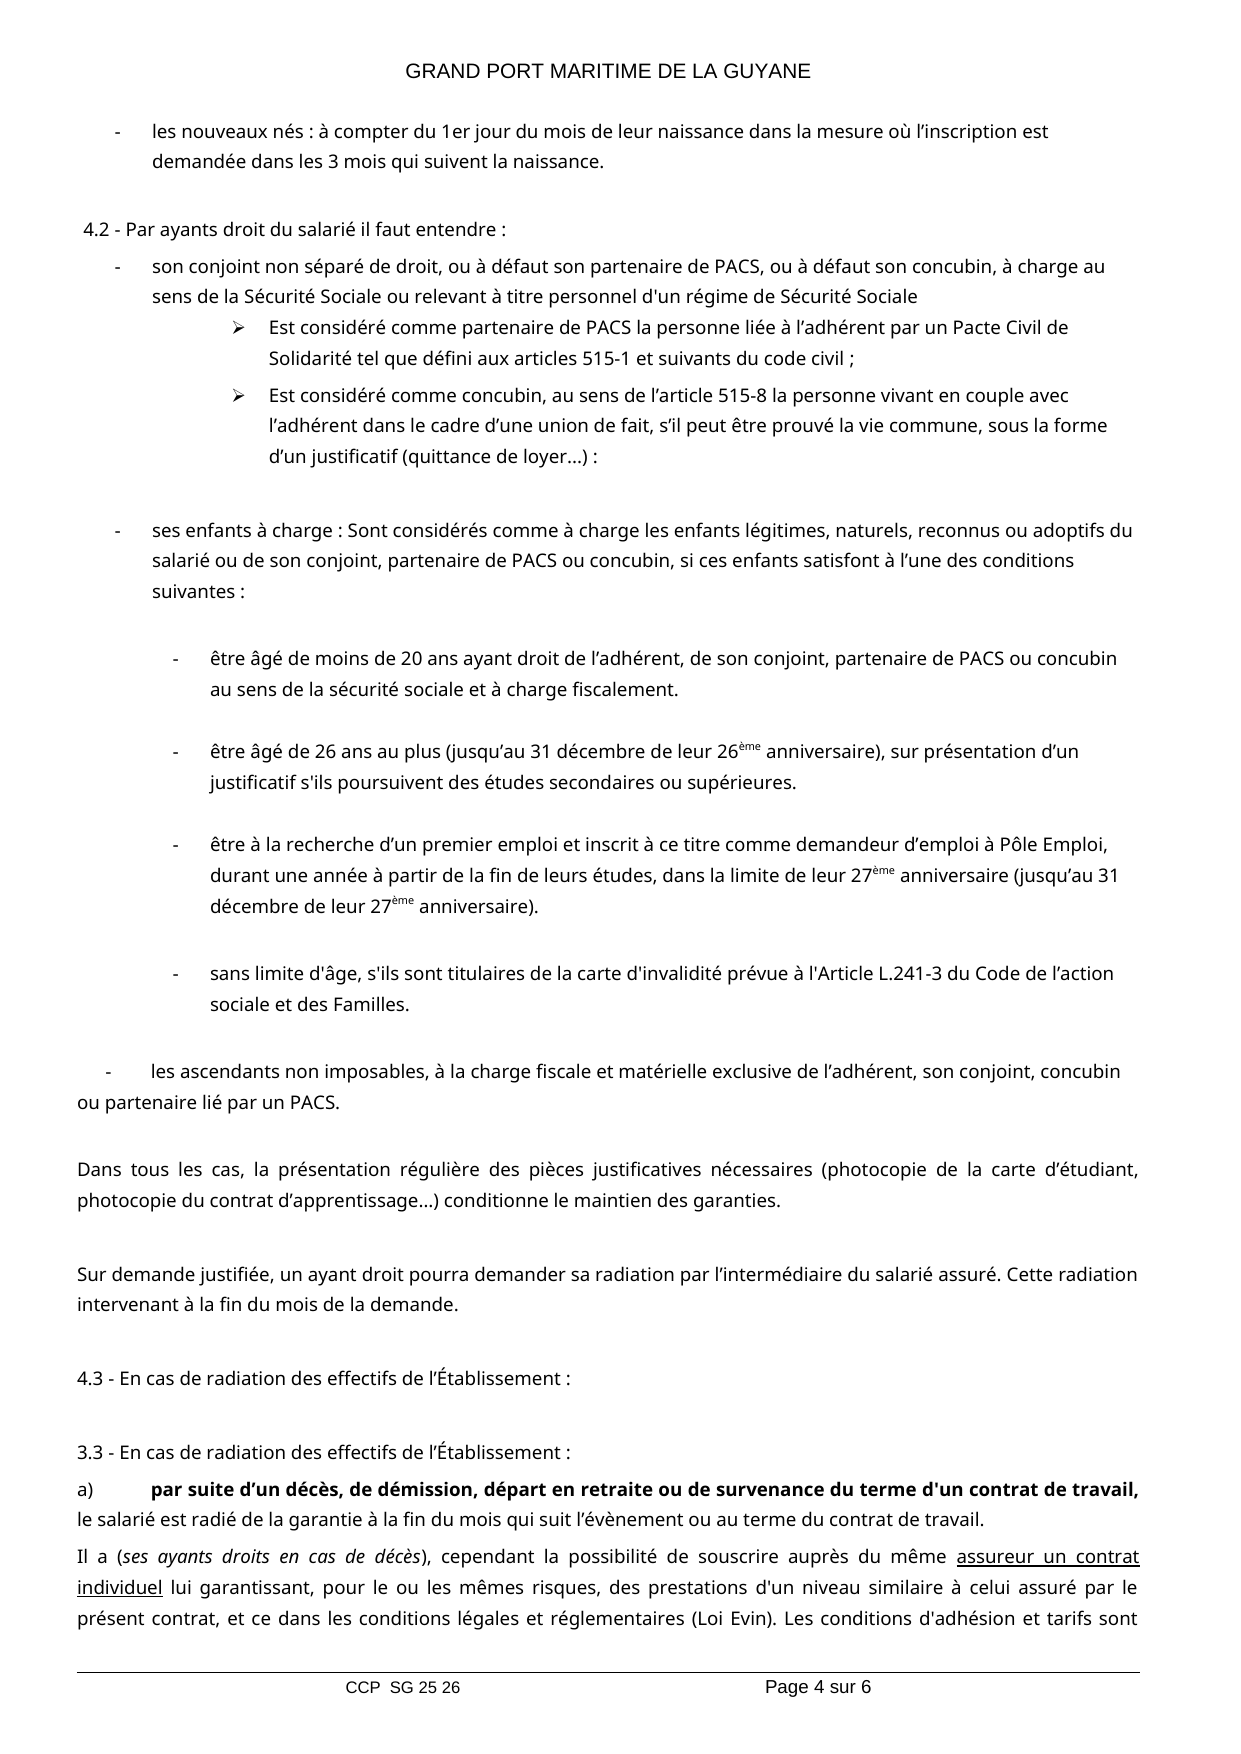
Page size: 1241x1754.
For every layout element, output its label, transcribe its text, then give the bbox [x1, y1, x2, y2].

text 4.2 - Par ayants droit du salarié il faut entendre : [83, 216, 1140, 242]
text a) par suite d’un décès, de démission, départ en retraite ou de survenance du terme d'un contrat de travail, le salarié est radié de la garantie à la fin du mois qui suit l’évènement ou au terme du contrat de travail. [77, 1476, 1140, 1532]
list les ascendants non imposables, à la charge fiscale et matérielle exclusive de l’adhérent, son conjoint, concubin ou partenaire lié par un PACS. [77, 1058, 1140, 1115]
text 4.3 - En cas de radiation des effectifs de l’Établissement : [77, 1365, 1140, 1391]
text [77, 1543, 1140, 1630]
text 3.3 - En cas de radiation des effectifs de l’Établissement : [77, 1439, 1140, 1465]
list ses enfants à charge : Sont considérés comme à charge les enfants légitimes, naturels, reconnus ou adoptifs du salarié ou de son conjoint, partenaire de PACS ou concubin, si ces enfants satisfont à l’une des conditions suivantes : [114, 517, 1140, 604]
text Dans tous les cas, la présentation régulière des pièces justificatives nécessaires (photocopie de la carte d’étudiant, photocopie du contrat d’apprentissage…) conditionne le maintien des garanties. [77, 1157, 1140, 1213]
list sans limite d'âge, s'ils sont titulaires de la carte d'invalidité prévue à l'Article L.241-3 du Code de l’action sociale et des Familles. [172, 960, 1140, 1017]
list les nouveaux nés : à compter du 1er jour du mois de leur naissance dans la mesure où l’inscription est demandée dans les 3 mois qui suivent la naissance. [114, 118, 1140, 174]
list être âgé de 26 ans au plus (jusqu’au 31 décembre de leur 26ème anniversaire), sur présentation d’un justificatif s'ils poursuivent des études secondaires ou supérieures. [172, 739, 1140, 795]
list être âgé de moins de 20 ans ayant droit de l’adhérent, de son conjoint, partenaire de PACS ou concubin au sens de la sécurité sociale et à charge fiscalement. [172, 646, 1140, 702]
list Est considéré comme concubin, au sens de l’article 515-8 la personne vivant en couple avec l’adhérent dans le cadre d’une union de fait, s’il peut être prouvé la vie commune, sous la forme d’un justificatif (quittance de loyer...) : [231, 382, 1140, 469]
text Sur demande justifiée, un ayant droit pourra demander sa radiation par l’intermédiaire du salarié assuré. Cette radiation intervenant à la fin du mois de la demande. [77, 1261, 1140, 1317]
list être à la recherche d’un premier emploi et inscrit à ce titre comme demandeur d’emploi à Pôle Emploi, durant une année à partir de la fin de leurs études, dans la limite de leur 27ème anniversaire (jusqu’au 31 décembre de leur 27ème anniversaire). [172, 832, 1140, 918]
list son conjoint non séparé de droit, ou à défaut son partenaire de PACS, ou à défaut son concubin, à charge au sens de la Sécurité Sociale ou relevant à titre personnel d'un régime de Sécurité Sociale [114, 253, 1140, 309]
list Est considéré comme partenaire de PACS la personne liée à l’adhérent par un Pacte Civil de Solidarité tel que défini aux articles 515-1 et suivants du code civil ; [231, 314, 1140, 371]
